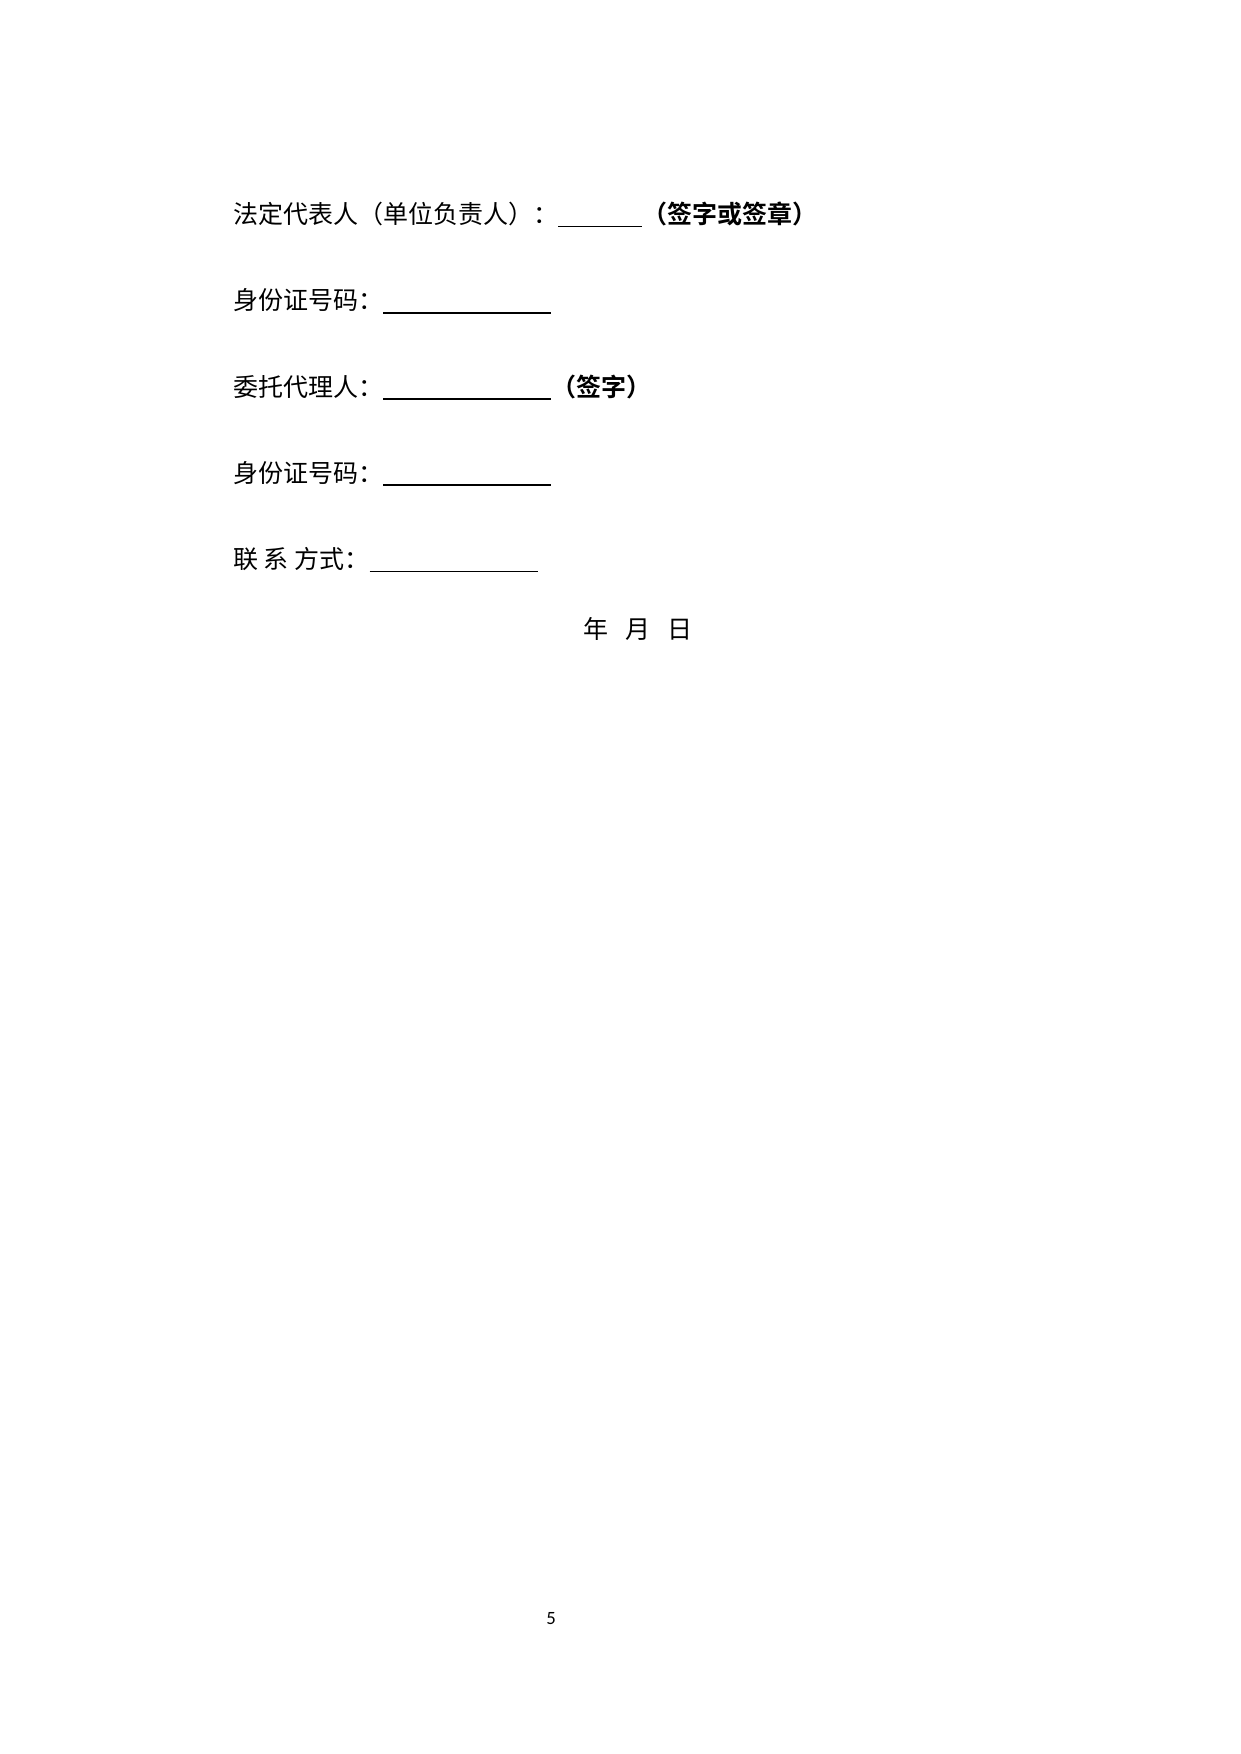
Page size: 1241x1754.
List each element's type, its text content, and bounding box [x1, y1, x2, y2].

text 委托代理人： （签字） [183, 351, 1093, 419]
text 联 系 方式： [183, 524, 1093, 592]
text 身份证号码： [183, 437, 1093, 506]
text 年 月 日 [183, 610, 1093, 646]
text 法定代表人（单位负责人）： （签字或签章） [183, 179, 1093, 247]
text 身份证号码： [183, 265, 1093, 333]
